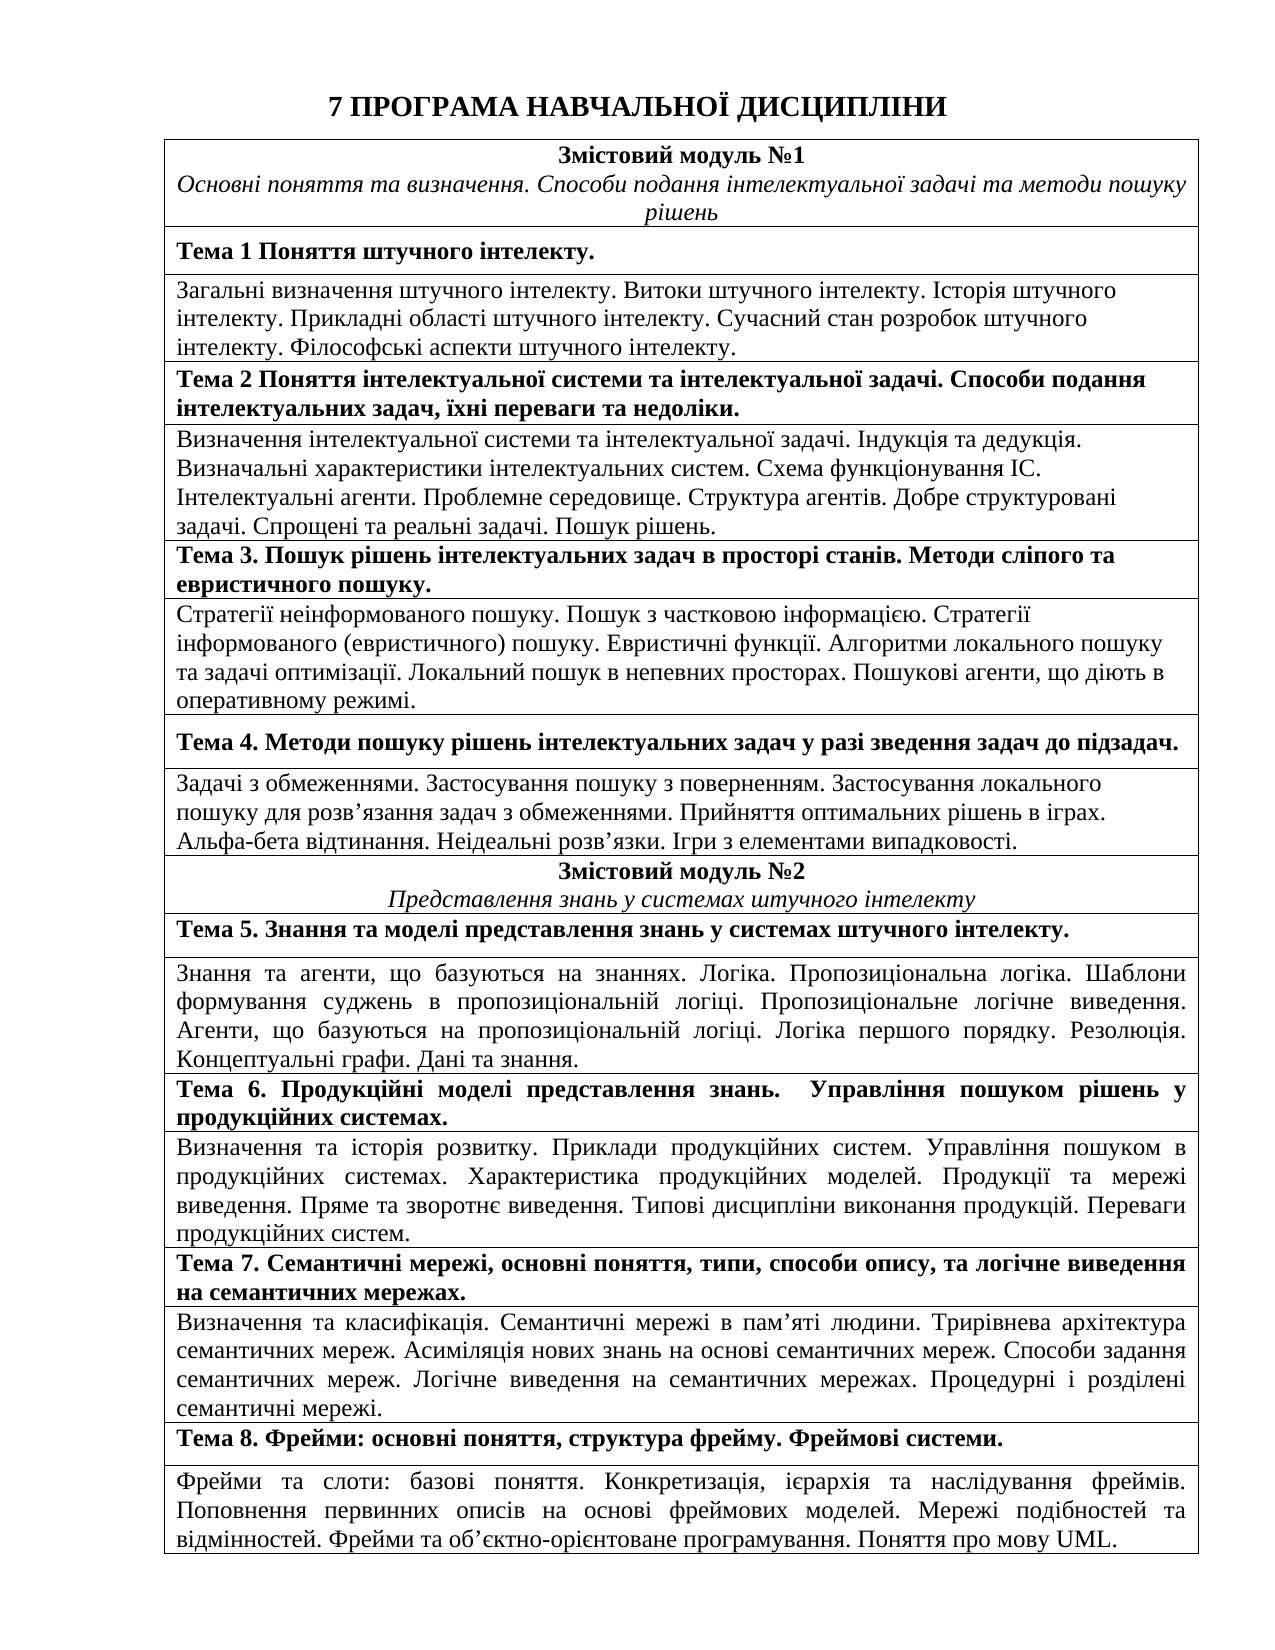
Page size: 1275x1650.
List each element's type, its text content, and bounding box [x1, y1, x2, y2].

table_cell Тема 5. Знання та моделі представлення знань у системах штучного інтелекту. [165, 914, 1198, 957]
table_cell Тема 8. Фрейми: основні поняття, структура фрейму. Фреймові системи. [165, 1423, 1198, 1465]
table_cell Стратегії неінформованого пошуку. Пошук з частковою інформацією. Стратегії інформованого (евристичного) пошуку. Евристичні функції. Алгоритми локального пошуку та задачі оптимізації. Локальний пошук в непевних просторах. Пошукові агенти, що діють в оперативному режимі. [165, 599, 1198, 714]
table_cell Тема 2 Поняття інтелектуальної системи та інтелектуальної задачі. Способи подання інтелектуальних задач, їхні переваги та недоліки. [165, 362, 1198, 423]
table_cell Змістовий модуль №2 Представлення знань у системах штучного інтелекту [165, 856, 1198, 913]
table_cell Тема 6. Продукційні моделі представлення знань. Управління пошуком рішень у продукційних системах. [165, 1074, 1198, 1131]
table_cell Визначення інтелектуальної системи та інтелектуальної задачі. Індукція та дедукція. Визначальні характеристики інтелектуальних систем. Схема функціонування ІС. Інтелектуальні агенти. Проблемне середовище. Структура агентів. Добре структуровані задачі. Спрощені та реальні задачі. Пошук рішень. [165, 425, 1198, 539]
table_cell Визначення та історія розвитку. Приклади продукційних систем. Управління пошуком в продукційних системах. Характеристика продукційних моделей. Продукції та мережі виведення. Пряме та зворотнє виведення. Типові дисципліни виконання продукцій. Переваги продукційних систем. [165, 1132, 1198, 1247]
table_cell Тема 1 Поняття штучного інтелекту. [165, 227, 1198, 274]
table_cell Визначення та класифікація. Семантичні мережі в пам’яті людини. Трирівнева архітектура семантичних мереж. Асиміляція нових знань на основі семантичних мереж. Способи задання семантичних мереж. Логічне виведення на семантичних мережах. Процедурні і розділені семантичні мережі. [165, 1307, 1198, 1422]
table_cell Фрейми та слоти: базові поняття. Конкретизація, ієрархія та наслідування фреймів. Поповнення первинних описів на основі фреймових моделей. Мережі подібностей та відмінностей. Фрейми та об’єктно-орієнтоване програмування. Поняття про мову UML. [165, 1466, 1198, 1552]
table_cell Загальні визначення штучного інтелекту. Витоки штучного інтелекту. Історія штучного інтелекту. Прикладні області штучного інтелекту. Сучасний стан розробок штучного інтелекту. Філософські аспекти штучного інтелекту. [165, 275, 1198, 361]
table_cell Знання та агенти, що базуються на знаннях. Логіка. Пропозиціональна логіка. Шаблони формування суджень в пропозиціональній логіці. Пропозиціональне логічне виведення. Агенти, що базуються на пропозиціональній логіці. Логіка першого порядку. Резолюція. Концептуальні графи. Дані та знання. [165, 958, 1198, 1073]
text 7 ПРОГРАМА НАВЧАЛЬНОЇ ДИСЦИПЛІНИ [150, 89, 1125, 122]
table_header Змістовий модуль №1 Основні поняття та визначення. Способи подання інтелектуальної задачі та методи пошуку рішень [165, 140, 1198, 226]
table_cell Тема 4. Методи пошуку рішень інтелектуальних задач у разі зведення задач до підзадач. [165, 715, 1198, 767]
table_cell Тема 3. Пошук рішень інтелектуальних задач в просторі станів. Методи сліпого та евристичного пошуку. [165, 541, 1198, 598]
table_cell Задачі з обмеженнями. Застосування пошуку з поверненням. Застосування локального пошуку для розв’язання задач з обмеженнями. Прийняття оптимальних рішень в іграх. Альфа-бета відтинання. Неідеальні розв’язки. Ігри з елементами випадковості. [165, 769, 1198, 855]
table_cell Тема 7. Семантичні мережі, основні поняття, типи, способи опису, та логічне виведення на семантичних мережах. [165, 1248, 1198, 1306]
